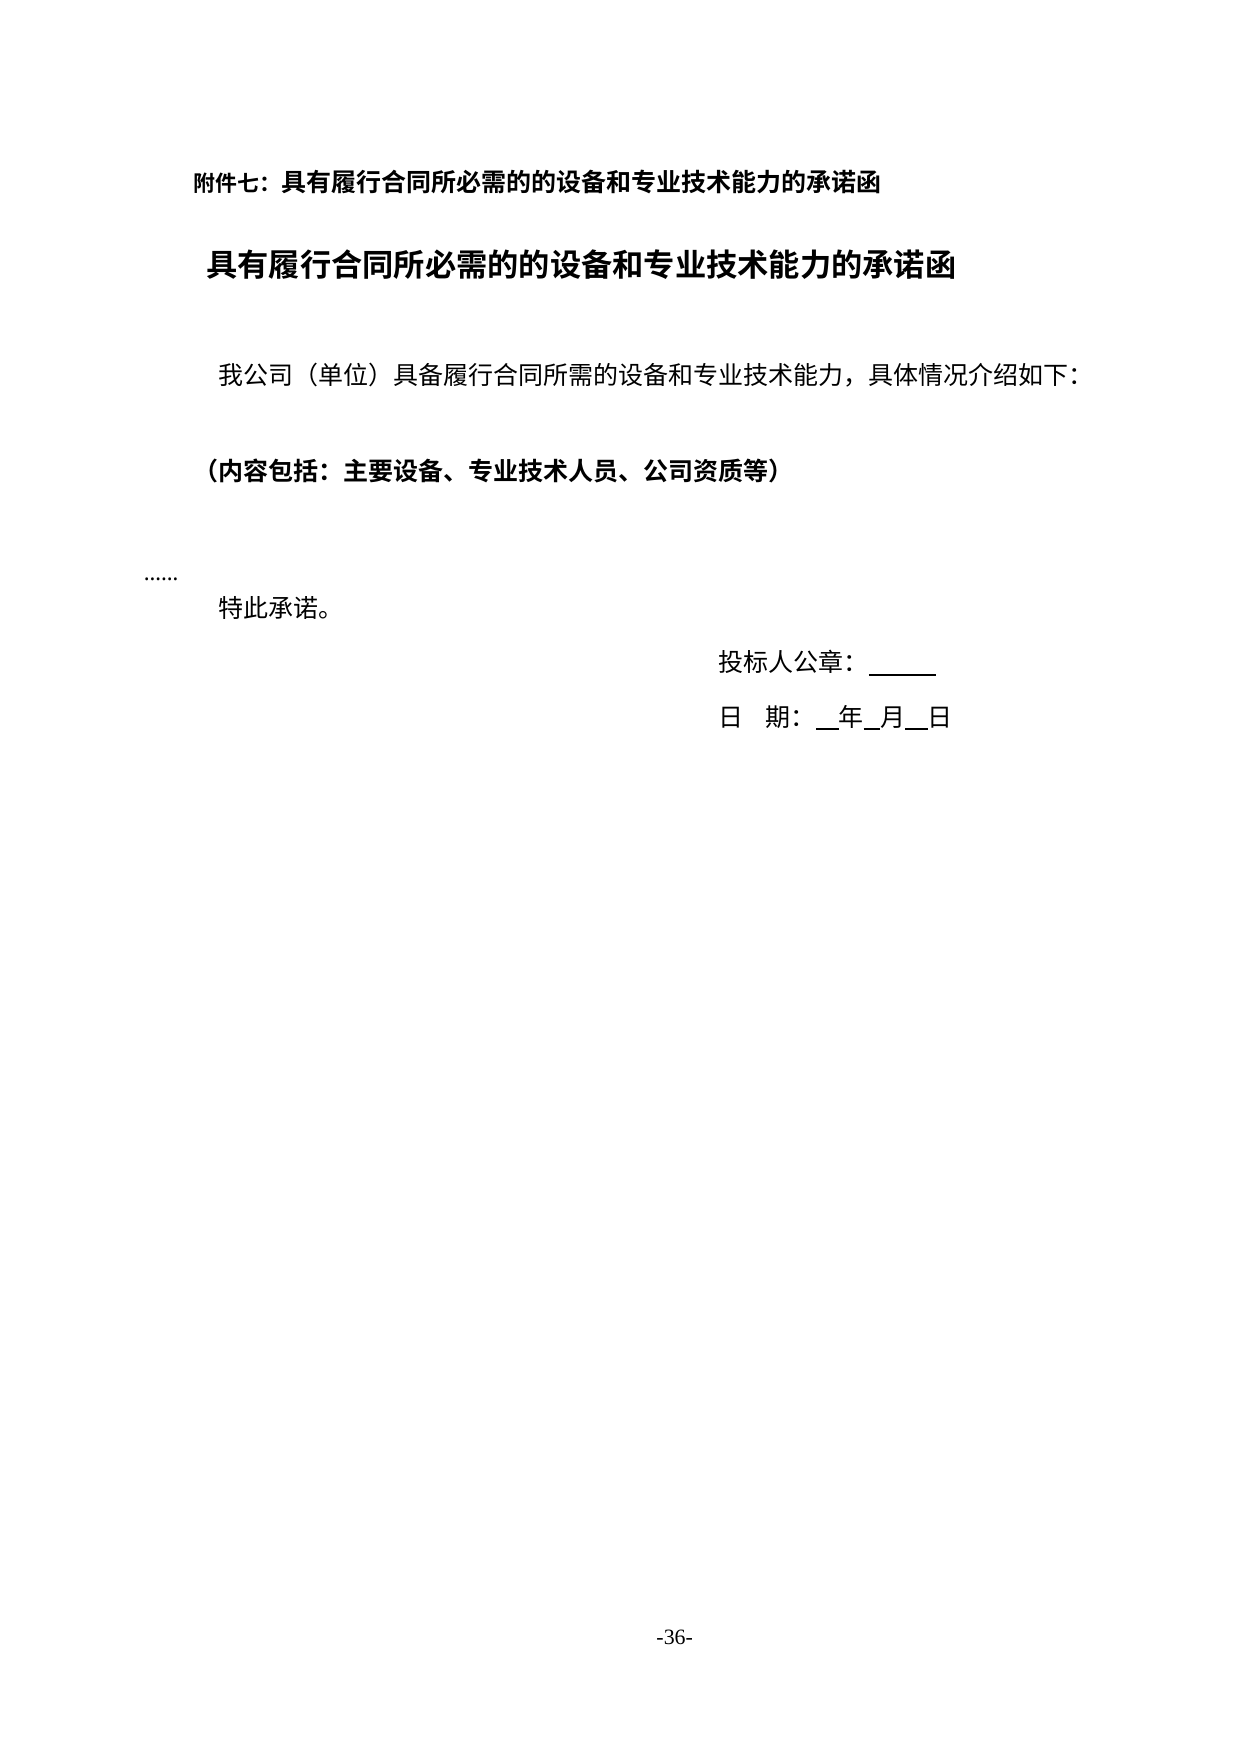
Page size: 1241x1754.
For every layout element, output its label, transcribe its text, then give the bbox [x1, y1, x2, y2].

text 日 期： 年 月 日 [143, 697, 1085, 733]
text 附件七：具有履行合同所必需的的设备和专业技术能力的承诺函 [143, 162, 1085, 198]
subtitle （内容包括：主要设备、专业技术人员、公司资质等） [143, 437, 1085, 502]
text …… [143, 556, 1085, 588]
subtitle 具有履行合同所必需的的设备和专业技术能力的承诺函 [143, 231, 1085, 296]
text 特此承诺。 [143, 588, 1085, 624]
text 我公司（单位）具备履行合同所需的设备和专业技术能力，具体情况介绍如下： [143, 356, 1085, 392]
text 投标人公章： [143, 643, 1085, 679]
